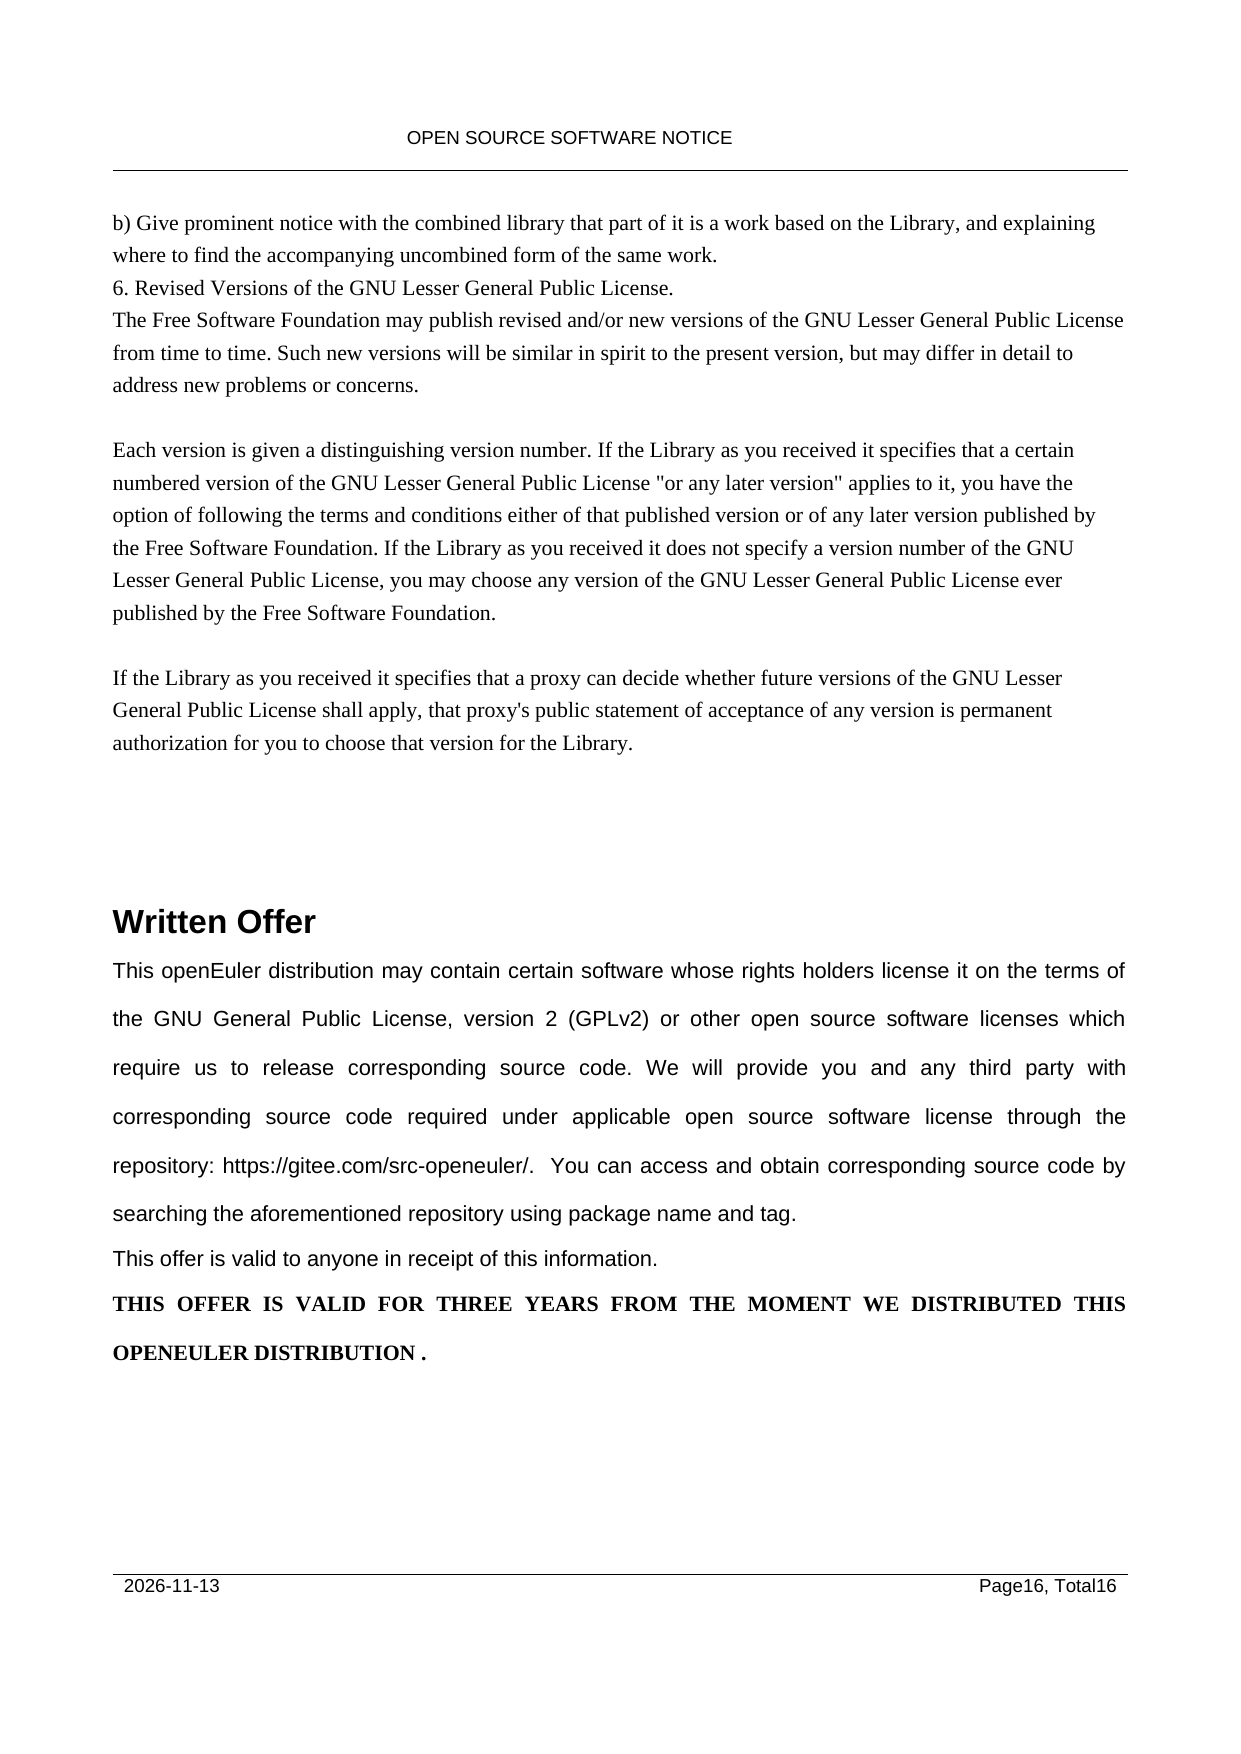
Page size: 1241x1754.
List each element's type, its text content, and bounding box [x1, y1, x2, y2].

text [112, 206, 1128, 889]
text This offer is valid to anyone in receipt of this information. [112, 1243, 1128, 1275]
text This openEuler distribution may contain certain software whose rights holders license it on the terms of the GNU General Public License, version 2 (GPLv2) or other open source software licenses which require us to release corresponding source code. We will provide you and any third party with corresponding source code required under applicable open source software license through the repository: https://gitee.com/src-openeuler/. You can access and obtain corresponding source code by searching the aforementioned repository using package name and tag. [112, 954, 1128, 1230]
text THIS OFFER IS VALID FOR THREE YEARS FROM THE MOMENT WE DISTRIBUTED THIS OPENEULER DISTRIBUTION . [112, 1288, 1128, 1369]
text Written Offer [112, 889, 1128, 954]
